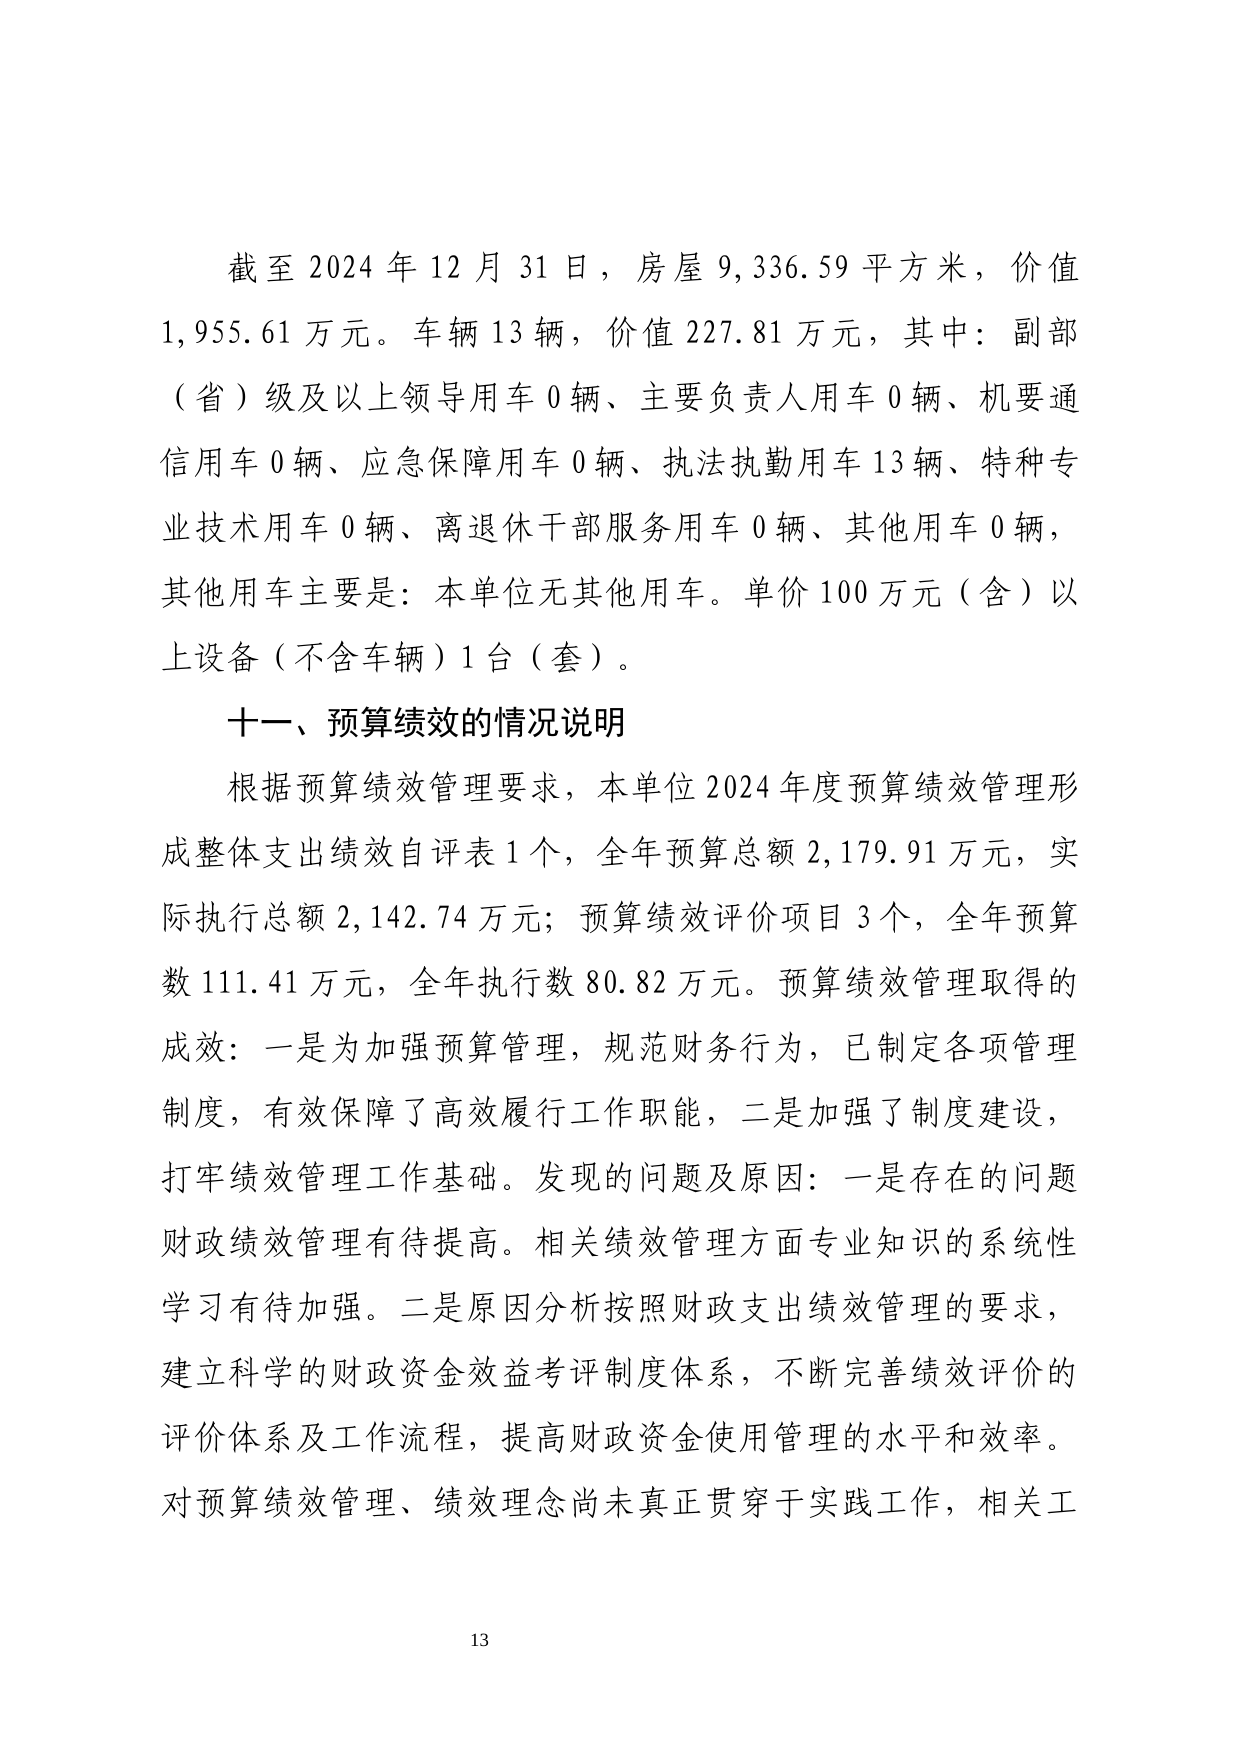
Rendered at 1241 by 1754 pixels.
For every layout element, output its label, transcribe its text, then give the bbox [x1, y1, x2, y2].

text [159, 753, 1081, 1533]
text 十一、预算绩效的情况说明 [159, 688, 1081, 753]
text 截至2024年12月31日，房屋9,336.59平方米，价值1,955.61万元。车辆13辆，价值227.81万元，其中：副部（省）级及以上领导用车0辆、主要负责人用车0辆、机要通信用车0辆、应急保障用车0辆、执法执勤用车13辆、特种专业技术用车0辆、离退休干部服务用车0辆、其他用车0辆，其他用车主要是：本单位无其他用车。单价100万元（含）以上设备（不含车辆）1台（套）。 [159, 233, 1081, 688]
